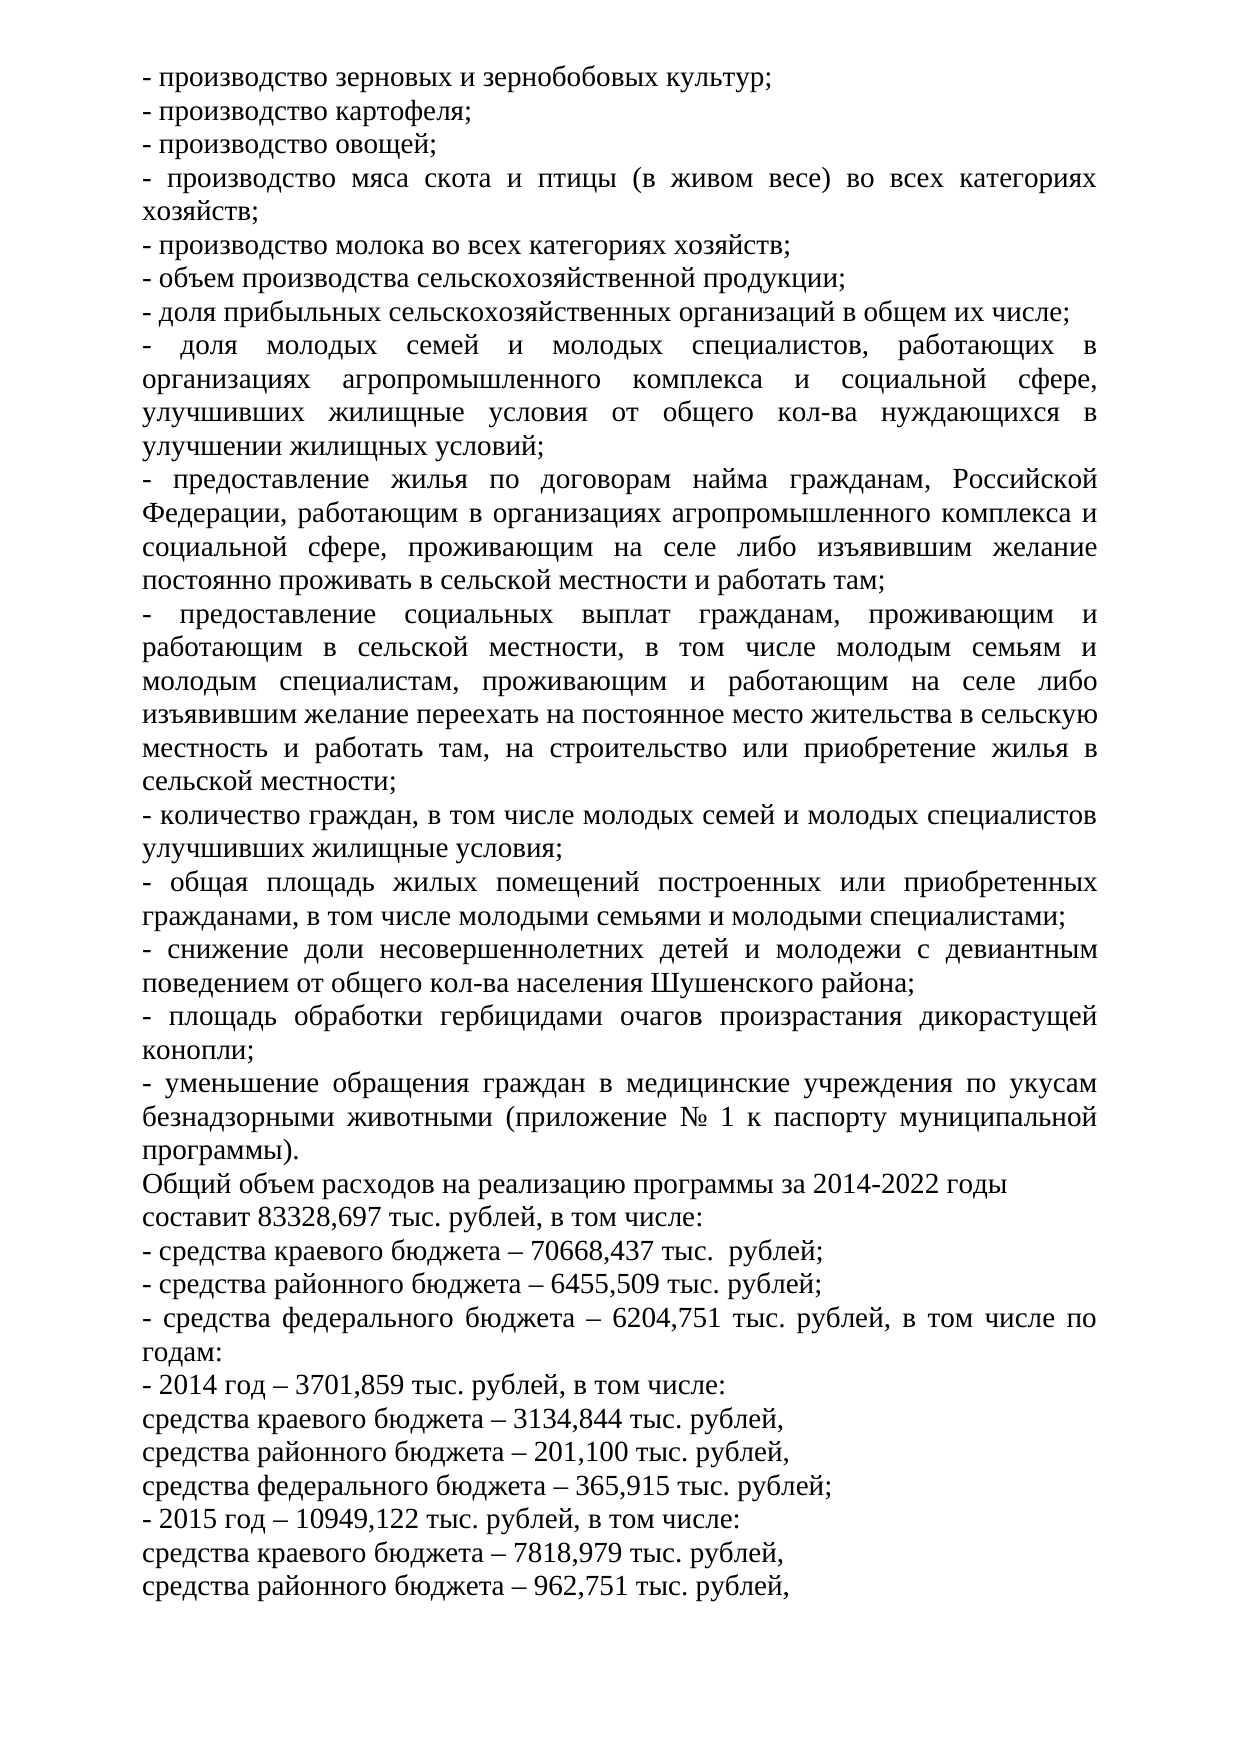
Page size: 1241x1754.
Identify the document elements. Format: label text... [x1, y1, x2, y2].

text средства районного бюджета – 962,751 тыс. рублей, [142, 1568, 1098, 1602]
text Общий объем расходов на реализацию программы за 2014-2022 годы составит 83328,697 тыс. рублей, в том числе: [142, 1166, 1098, 1233]
text - уменьшение обращения граждан в медицинские учреждения по укусам безнадзорными животными (приложение № 1 к паспорту муниципальной программы). [142, 1065, 1098, 1166]
text средства краевого бюджета – 3134,844 тыс. рублей, [142, 1401, 1098, 1434]
text - средства федерального бюджета – 6204,751 тыс. рублей, в том числе по годам: [142, 1300, 1098, 1367]
text - средства краевого бюджета – 70668,437 тыс. рублей; [142, 1233, 1098, 1267]
text - производство мяса скота и птицы (в живом весе) во всех категориях хозяйств; [142, 160, 1098, 227]
text - производство зерновых и зернобобовых культур; [142, 59, 1098, 93]
text - снижение доли несовершеннолетних детей и молодежи с девиантным поведением от общего кол-ва населения Шушенского района; [142, 931, 1098, 998]
text - производство молока во всех категориях хозяйств; [142, 227, 1098, 260]
text - количество граждан, в том числе молодых семей и молодых специалистов улучшивших жилищные условия; [142, 797, 1098, 864]
text - производство овощей; [142, 126, 1098, 160]
text - доля молодых семей и молодых специалистов, работающих в организациях агропромышленного комплекса и социальной сфере, улучшивших жилищные условия от общего кол-ва нуждающихся в улучшении жилищных условий; [142, 327, 1098, 462]
text средства федерального бюджета – 365,915 тыс. рублей; [142, 1468, 1098, 1501]
text - 2014 год – 3701,859 тыс. рублей, в том числе: [142, 1367, 1098, 1401]
text средства краевого бюджета – 7818,979 тыс. рублей, [142, 1535, 1098, 1568]
text средства районного бюджета – 201,100 тыс. рублей, [142, 1434, 1098, 1468]
text - 2015 год – 10949,122 тыс. рублей, в том числе: [142, 1501, 1098, 1535]
text - доля прибыльных сельскохозяйственных организаций в общем их числе; [142, 294, 1098, 327]
text - средства районного бюджета – 6455,509 тыс. рублей; [142, 1267, 1098, 1300]
text - предоставление социальных выплат гражданам, проживающим и работающим в сельской местности, в том числе молодым семьям и молодым специалистам, проживающим и работающим на селе либо изъявившим желание переехать на постоянное место жительства в сельскую местность и работать там, на строительство или приобретение жилья в сельской местности; [142, 596, 1098, 797]
text - общая площадь жилых помещений построенных или приобретенных гражданами, в том числе молодыми семьями и молодыми специалистами; [142, 864, 1098, 931]
text - площадь обработки гербицидами очагов произрастания дикорастущей конопли; [142, 998, 1098, 1065]
text - производство картофеля; [142, 93, 1098, 126]
text - объем производства сельскохозяйственной продукции; [142, 260, 1098, 294]
text - предоставление жилья по договорам найма гражданам, Российской Федерации, работающим в организациях агропромышленного комплекса и социальной сфере, проживающим на селе либо изъявившим желание постоянно проживать в сельской местности и работать там; [142, 462, 1098, 596]
